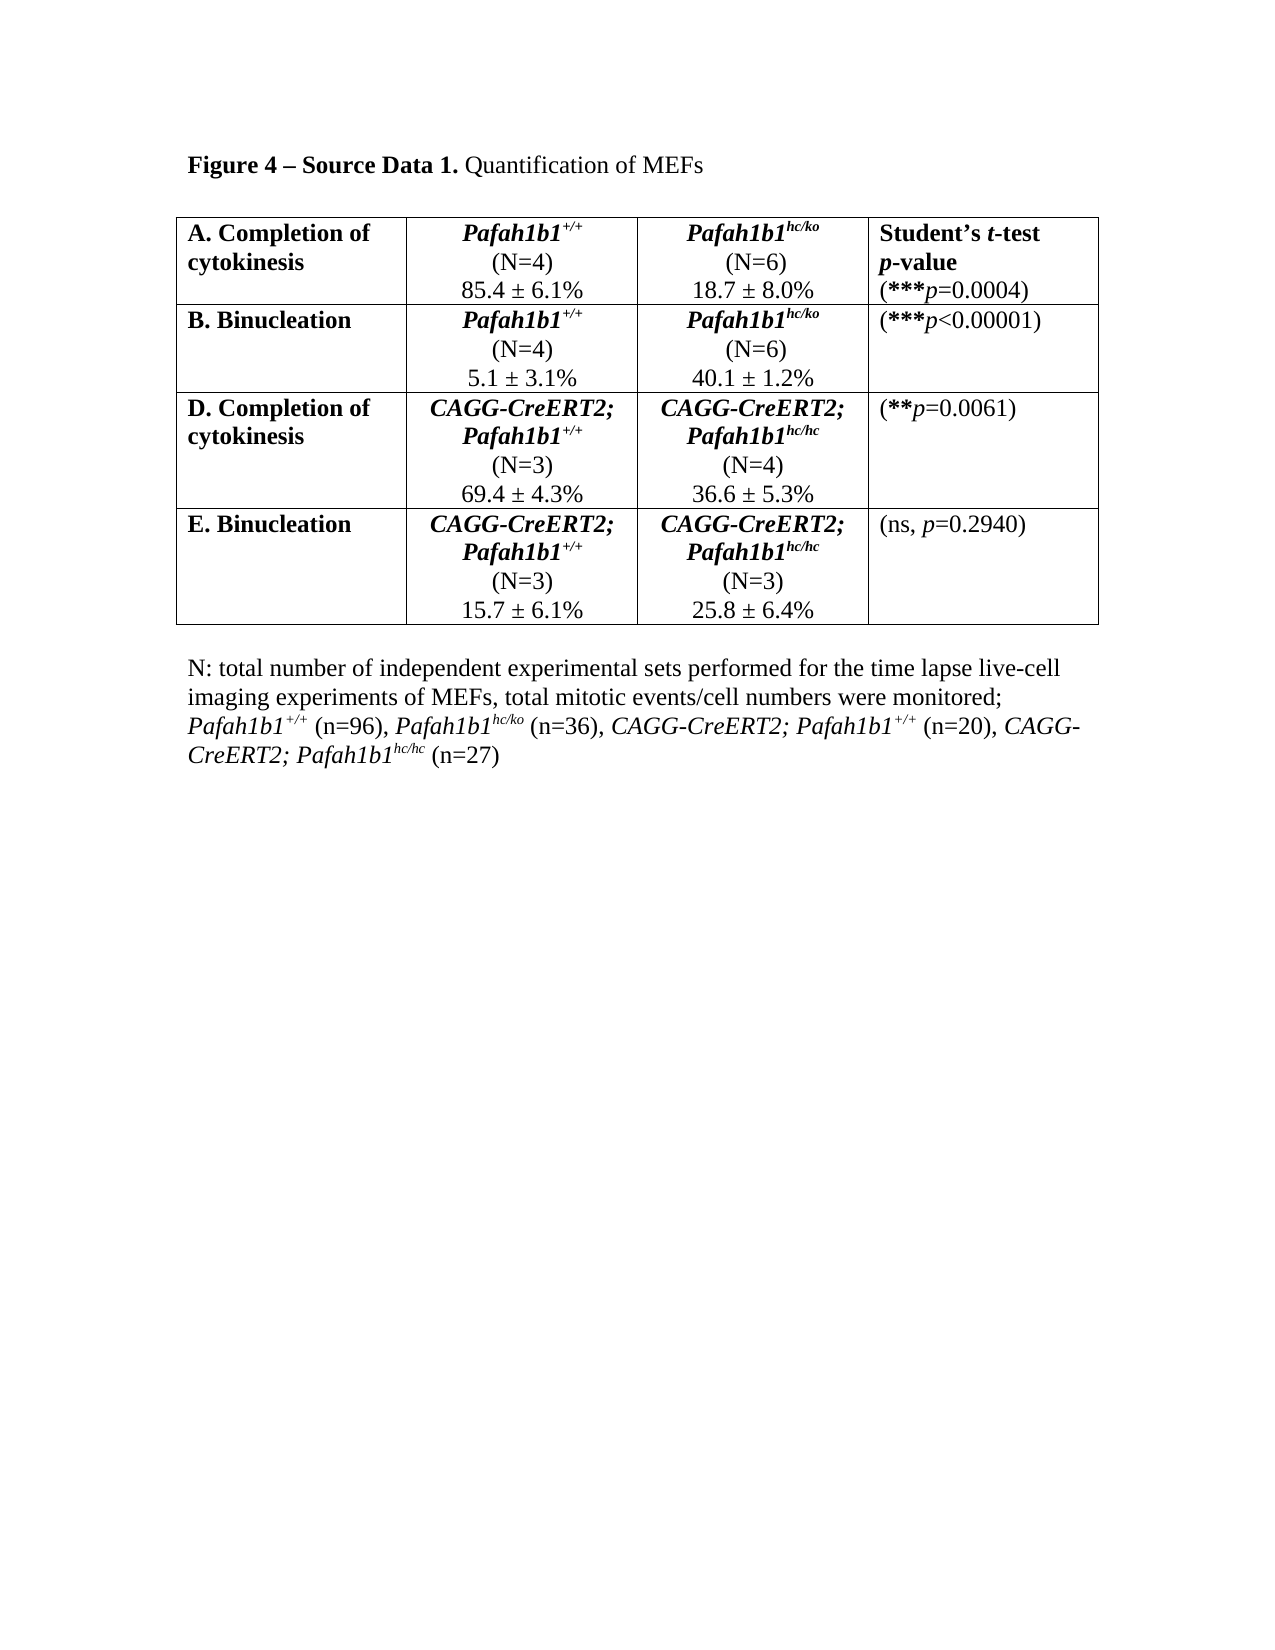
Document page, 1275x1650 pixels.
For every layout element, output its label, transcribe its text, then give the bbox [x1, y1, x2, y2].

table_cell Pafah1b1+/+ (N=4) 5.1 ± 3.1% [407, 305, 637, 392]
table_cell CAGG-CreERT2; Pafah1b1hc/hc (N=4) 36.6 ± 5.3% [638, 393, 868, 508]
table_cell D. Completion of cytokinesis [177, 393, 406, 508]
table_header Pafah1b1hc/ko (N=6) 18.7 ± 8.0% [638, 218, 868, 304]
text Figure 4 – Source Data 1. Quantification of MEFs [187, 150, 1087, 179]
table_cell E. Binucleation [177, 509, 406, 624]
table_cell (***p<0.00001) [869, 305, 1098, 392]
table_cell CAGG-CreERT2; Pafah1b1hc/hc (N=3) 25.8 ± 6.4% [638, 509, 868, 624]
text N: total number of independent experimental sets performed for the time lapse live-cell imaging experiments of MEFs, total mitotic events/cell numbers were monitored; [187, 653, 1087, 711]
table_cell Pafah1b1hc/ko (N=6) 40.1 ± 1.2% [638, 305, 868, 392]
table_cell (ns, p=0.2940) [869, 509, 1098, 624]
table_header Student’s t-test p-value (***p=0.0004) [869, 218, 1098, 304]
table_cell CAGG-CreERT2; Pafah1b1+/+ (N=3) 69.4 ± 4.3% [407, 393, 637, 508]
table_cell B. Binucleation [177, 305, 406, 392]
table_header A. Completion of cytokinesis [177, 218, 406, 304]
table_header Pafah1b1+/+ (N=4) 85.4 ± 6.1% [407, 218, 637, 304]
table_cell (**p=0.0061) [869, 393, 1098, 508]
table_cell CAGG-CreERT2; Pafah1b1+/+ (N=3) 15.7 ± 6.1% [407, 509, 637, 624]
text Pafah1b1+/+ (n=96), Pafah1b1hc/ko (n=36), CAGG-CreERT2; Pafah1b1+/+ (n=20), CAGG-CreERT2; Pafah1b1hc/hc (n=27) [187, 711, 1087, 768]
